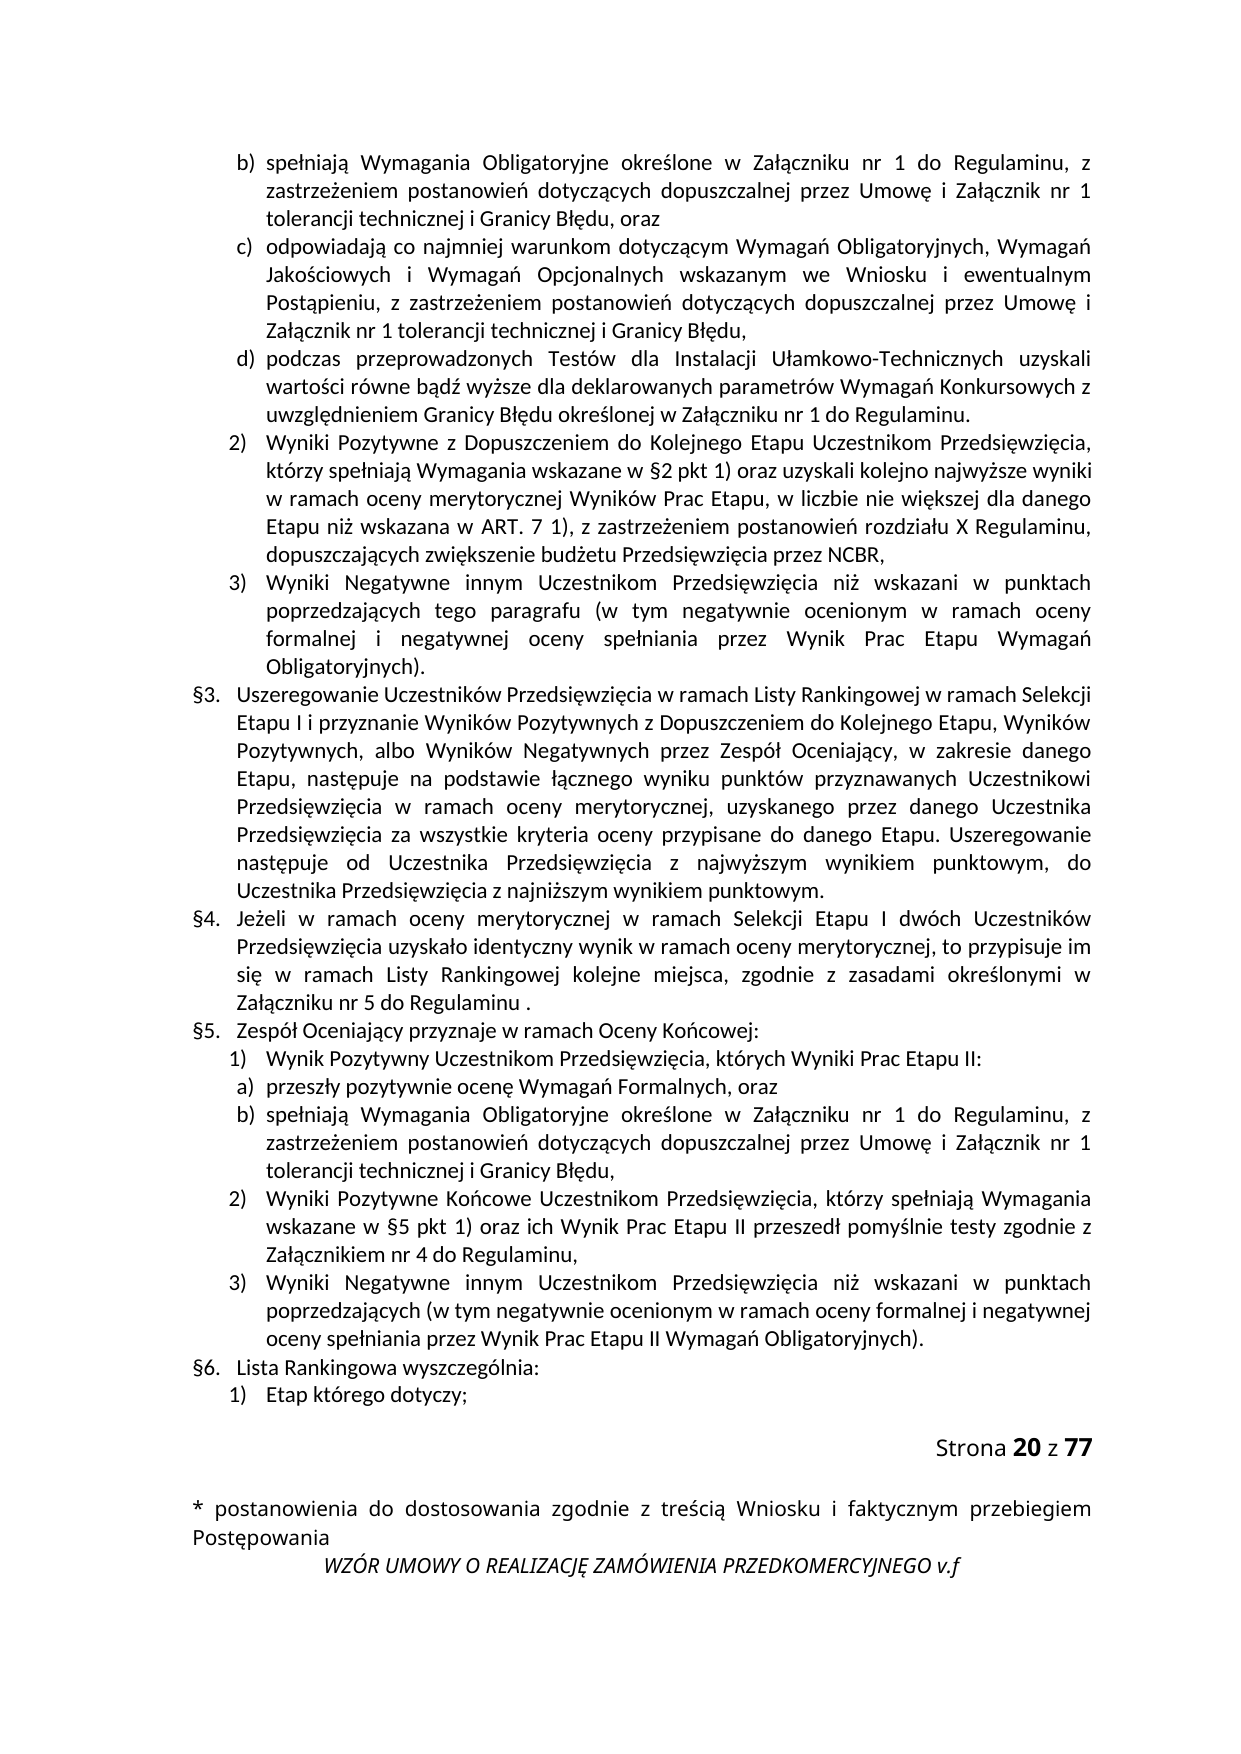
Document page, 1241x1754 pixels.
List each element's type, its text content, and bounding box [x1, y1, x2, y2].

list odpowiadają co najmniej warunkom dotyczącym Wymagań Obligatoryjnych, Wymagań Jakościowych i Wymagań Opcjonalnych wskazanym we Wniosku i ewentualnym Postąpieniu, z zastrzeżeniem postanowień dotyczących dopuszczalnej przez Umowę i Załącznik nr 1 tolerancji technicznej i Granicy Błędu, [236, 232, 1093, 344]
list Wyniki Pozytywne z Dopuszczeniem do Kolejnego Etapu Uczestnikom Przedsięwzięcia, którzy spełniają Wymagania wskazane w §2 pkt 1) oraz uzyskali kolejno najwyższe wyniki w ramach oceny merytorycznej Wyników Prac Etapu, w liczbie nie większej dla danego Etapu niż wskazana w ART. 7 1), z zastrzeżeniem postanowień rozdziału X Regulaminu, dopuszczających zwiększenie budżetu Przedsięwzięcia przez NCBR, [228, 428, 1093, 568]
list Wyniki Negatywne innym Uczestnikom Przedsięwzięcia niż wskazani w punktach poprzedzających (w tym negatywnie ocenionym w ramach oceny formalnej i negatywnej oceny spełniania przez Wynik Prac Etapu II Wymagań Obligatoryjnych). [228, 1268, 1093, 1353]
list podczas przeprowadzonych Testów dla Instalacji Ułamkowo-Technicznych uzyskali wartości równe bądź wyższe dla deklarowanych parametrów Wymagań Konkursowych z uwzględnieniem Granicy Błędu określonej w Załączniku nr 1 do Regulaminu. [236, 344, 1093, 428]
list Wyniki Pozytywne Końcowe Uczestnikom Przedsięwzięcia, którzy spełniają Wymagania wskazane w §5 pkt 1) oraz ich Wynik Prac Etapu II przeszedł pomyślnie testy zgodnie z Załącznikiem nr 4 do Regulaminu, [228, 1184, 1093, 1268]
list Etap którego dotyczy; [228, 1381, 1093, 1409]
list spełniają Wymagania Obligatoryjne określone w Załączniku nr 1 do Regulaminu, z zastrzeżeniem postanowień dotyczących dopuszczalnej przez Umowę i Załącznik nr 1 tolerancji technicznej i Granicy Błędu, oraz [236, 148, 1093, 232]
list Uszeregowanie Uczestników Przedsięwzięcia w ramach Listy Rankingowej w ramach Selekcji Etapu I i przyznanie Wyników Pozytywnych z Dopuszczeniem do Kolejnego Etapu, Wyników Pozytywnych, albo Wyników Negatywnych przez Zespół Oceniający, w zakresie danego Etapu, następuje na podstawie łącznego wyniku punktów przyznawanych Uczestnikowi Przedsięwzięcia w ramach oceny merytorycznej, uzyskanego przez danego Uczestnika Przedsięwzięcia za wszystkie kryteria oceny przypisane do danego Etapu. Uszeregowanie następuje od Uczestnika Przedsięwzięcia z najwyższym wynikiem punktowym, do Uczestnika Przedsięwzięcia z najniższym wynikiem punktowym. [192, 680, 1093, 904]
list spełniają Wymagania Obligatoryjne określone w Załączniku nr 1 do Regulaminu, z zastrzeżeniem postanowień dotyczących dopuszczalnej przez Umowę i Załącznik nr 1 tolerancji technicznej i Granicy Błędu, [236, 1100, 1093, 1184]
list Wyniki Negatywne innym Uczestnikom Przedsięwzięcia niż wskazani w punktach poprzedzających tego paragrafu (w tym negatywnie ocenionym w ramach oceny formalnej i negatywnej oceny spełniania przez Wynik Prac Etapu Wymagań Obligatoryjnych). [228, 568, 1093, 680]
list Wynik Pozytywny Uczestnikom Przedsięwzięcia, których Wyniki Prac Etapu II: [228, 1044, 1093, 1072]
list przeszły pozytywnie ocenę Wymagań Formalnych, oraz [236, 1072, 1093, 1100]
list Zespół Oceniający przyznaje w ramach Oceny Końcowej: [192, 1016, 1093, 1044]
list Lista Rankingowa wyszczególnia: [192, 1353, 1093, 1381]
list Jeżeli w ramach oceny merytorycznej w ramach Selekcji Etapu I dwóch Uczestników Przedsięwzięcia uzyskało identyczny wynik w ramach oceny merytorycznej, to przypisuje im się w ramach Listy Rankingowej kolejne miejsca, zgodnie z zasadami określonymi w Załączniku nr 5 do Regulaminu . [192, 904, 1093, 1016]
